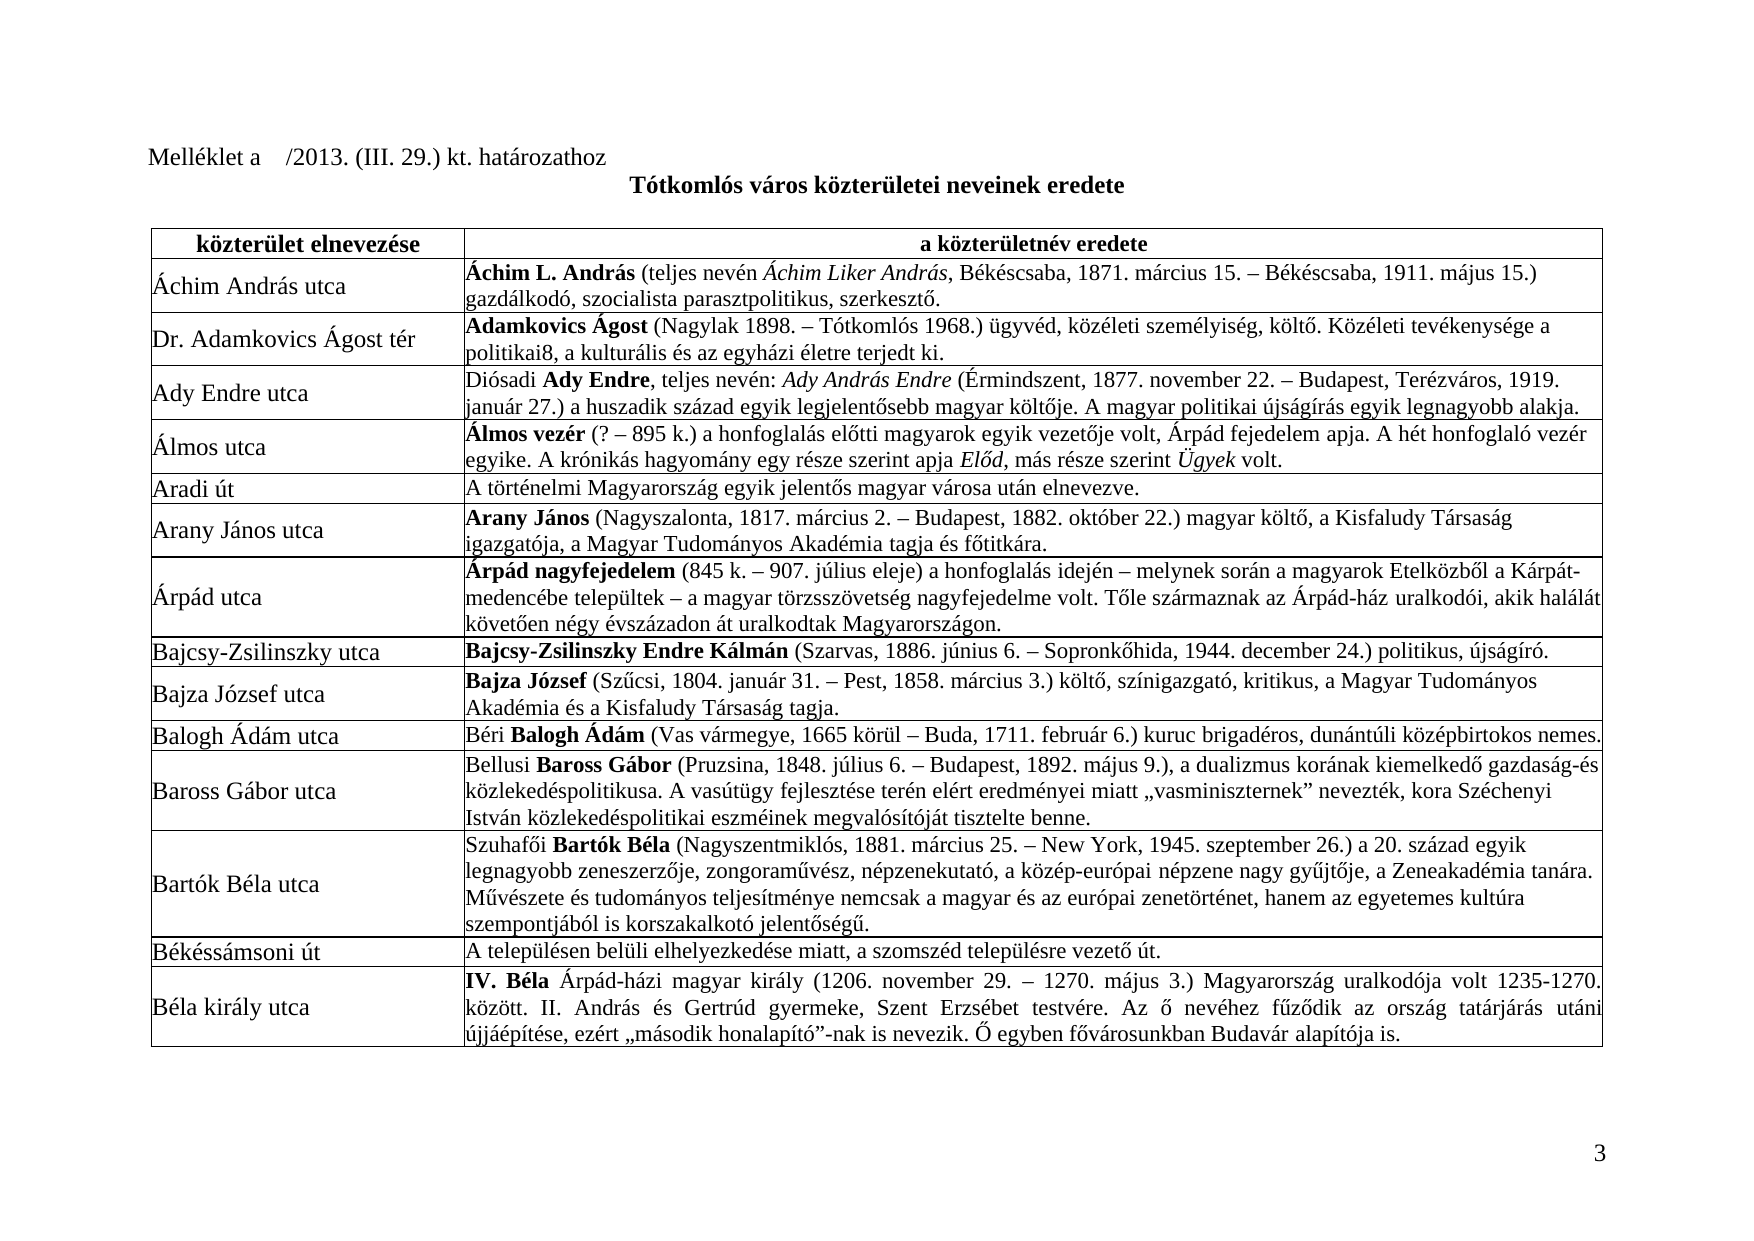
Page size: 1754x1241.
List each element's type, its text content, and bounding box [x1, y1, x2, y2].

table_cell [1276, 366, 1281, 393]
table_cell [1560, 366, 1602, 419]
table_cell Bajza József utca [152, 667, 464, 720]
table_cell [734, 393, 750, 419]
table_header a közterületnév eredete [465, 229, 1602, 258]
table_cell Bartók Béla utca [152, 831, 464, 936]
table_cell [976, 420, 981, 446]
table_cell Ady Endre utca [152, 366, 464, 419]
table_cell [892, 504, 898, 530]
table_cell Aradi út [152, 474, 464, 503]
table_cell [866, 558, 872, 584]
table_cell Áchim András utca [152, 259, 464, 312]
text Tótkomlós város közterületei neveinek eredete [148, 171, 1606, 199]
table_cell A történelmi Magyarország egyik jelentős magyar városa után elnevezve. [465, 474, 1602, 503]
table_cell Álmos utca [152, 420, 464, 473]
table_cell IV. Béla Árpád-házi magyar király (1206. november 29. – 1270. május 3.) Magyarország uralkodója volt 1235-1270. között. II. András és Gertrúd gyermeke, Szent Erzsébet testvére. Az ő nevéhez fűződik az ország tatárjárás utáni újjáépítése, ezért „második honalapító”-nak is nevezik. Ő egyben fővárosunkban Budavár alapítója is. [465, 967, 1602, 1046]
table_cell Arany János utca [152, 504, 464, 556]
table_cell Balogh Ádám utca [152, 721, 464, 750]
table_cell Bellusi Baross Gábor (Pruzsina, 1848. július 6. – Budapest, 1892. május 9.), a dualizmus korának kiemelkedő gazdaság-és közlekedéspolitikusa. A vasútügy fejlesztése terén elért eredményei miatt „vasminiszternek” nevezték, kora Széchenyi István közlekedéspolitikai eszméinek megvalósítóját tisztelte benne. [465, 751, 1602, 830]
table_cell Bajcsy-Zsilinszky utca [152, 638, 464, 666]
table_cell Békéssámsoni út [152, 938, 464, 966]
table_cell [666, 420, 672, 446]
table_cell Baross Gábor utca [152, 751, 464, 830]
table_cell Arany János (Nagyszalonta, 1817. március 2. – Budapest, 1882. október 22.) magyar költő, a Kisfaludy Társaság igazgatója, a Magyar Tudományos Akadémia tagja és főtitkára. [1048, 504, 1602, 556]
table_header közterület elnevezése [152, 229, 464, 258]
table_cell Dr. Adamkovics Ágost tér [152, 313, 464, 365]
text Melléklet a /2013. (III. 29.) kt. határozathoz [148, 142, 1606, 171]
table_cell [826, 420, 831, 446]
table_cell Álmos vezér (? – 895 k.) a honfoglalás előtti magyarok egyik vezetője volt, Árpád fejedelem apja. A hét honfoglaló vezér egyike. A krónikás hagyomány egy része szerint apja Előd, más része szerint Ügyek volt. [1282, 420, 1602, 473]
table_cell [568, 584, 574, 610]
table_cell Adamkovics Ágost (Nagylak 1898. – Tótkomlós 1968.) ügyvéd, közéleti személyiség, költő. Közéleti tevékenysége a politikai8, a kulturális és az egyházi életre terjedt ki. [465, 313, 1602, 365]
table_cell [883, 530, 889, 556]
table_cell Árpád utca [152, 558, 464, 636]
table_cell Szuhafői Bartók Béla (Nagyszentmiklós, 1881. március 25. – New York, 1945. szeptember 26.) a 20. század egyik legnagyobb zeneszerzője, zongoraművész, népzenekutató, a közép-európai népzene nagy gyűjtője, a Zeneakadémia tanára. Művészete és tudományos teljesítménye nemcsak a magyar és az európai zenetörténet, hanem az egyetemes kultúra szempontjából is korszakalkotó jelentőségű. [870, 831, 1602, 936]
table_cell Béla király utca [152, 967, 464, 1046]
table_cell A településen belüli elhelyezkedése miatt, a szomszéd településre vezető út. [465, 938, 1602, 966]
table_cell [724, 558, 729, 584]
table_cell Árpád nagyfejedelem (845 k. – 907. július eleje) a honfoglalás idején – melynek során a magyarok Etelközből a Kárpát-medencébe települtek – a magyar törzsszövetség nagyfejedelme volt. Tőle származnak az Árpád-ház uralkodói, akik halálát követően négy évszázadon át uralkodtak Magyarországon. [1002, 558, 1602, 636]
